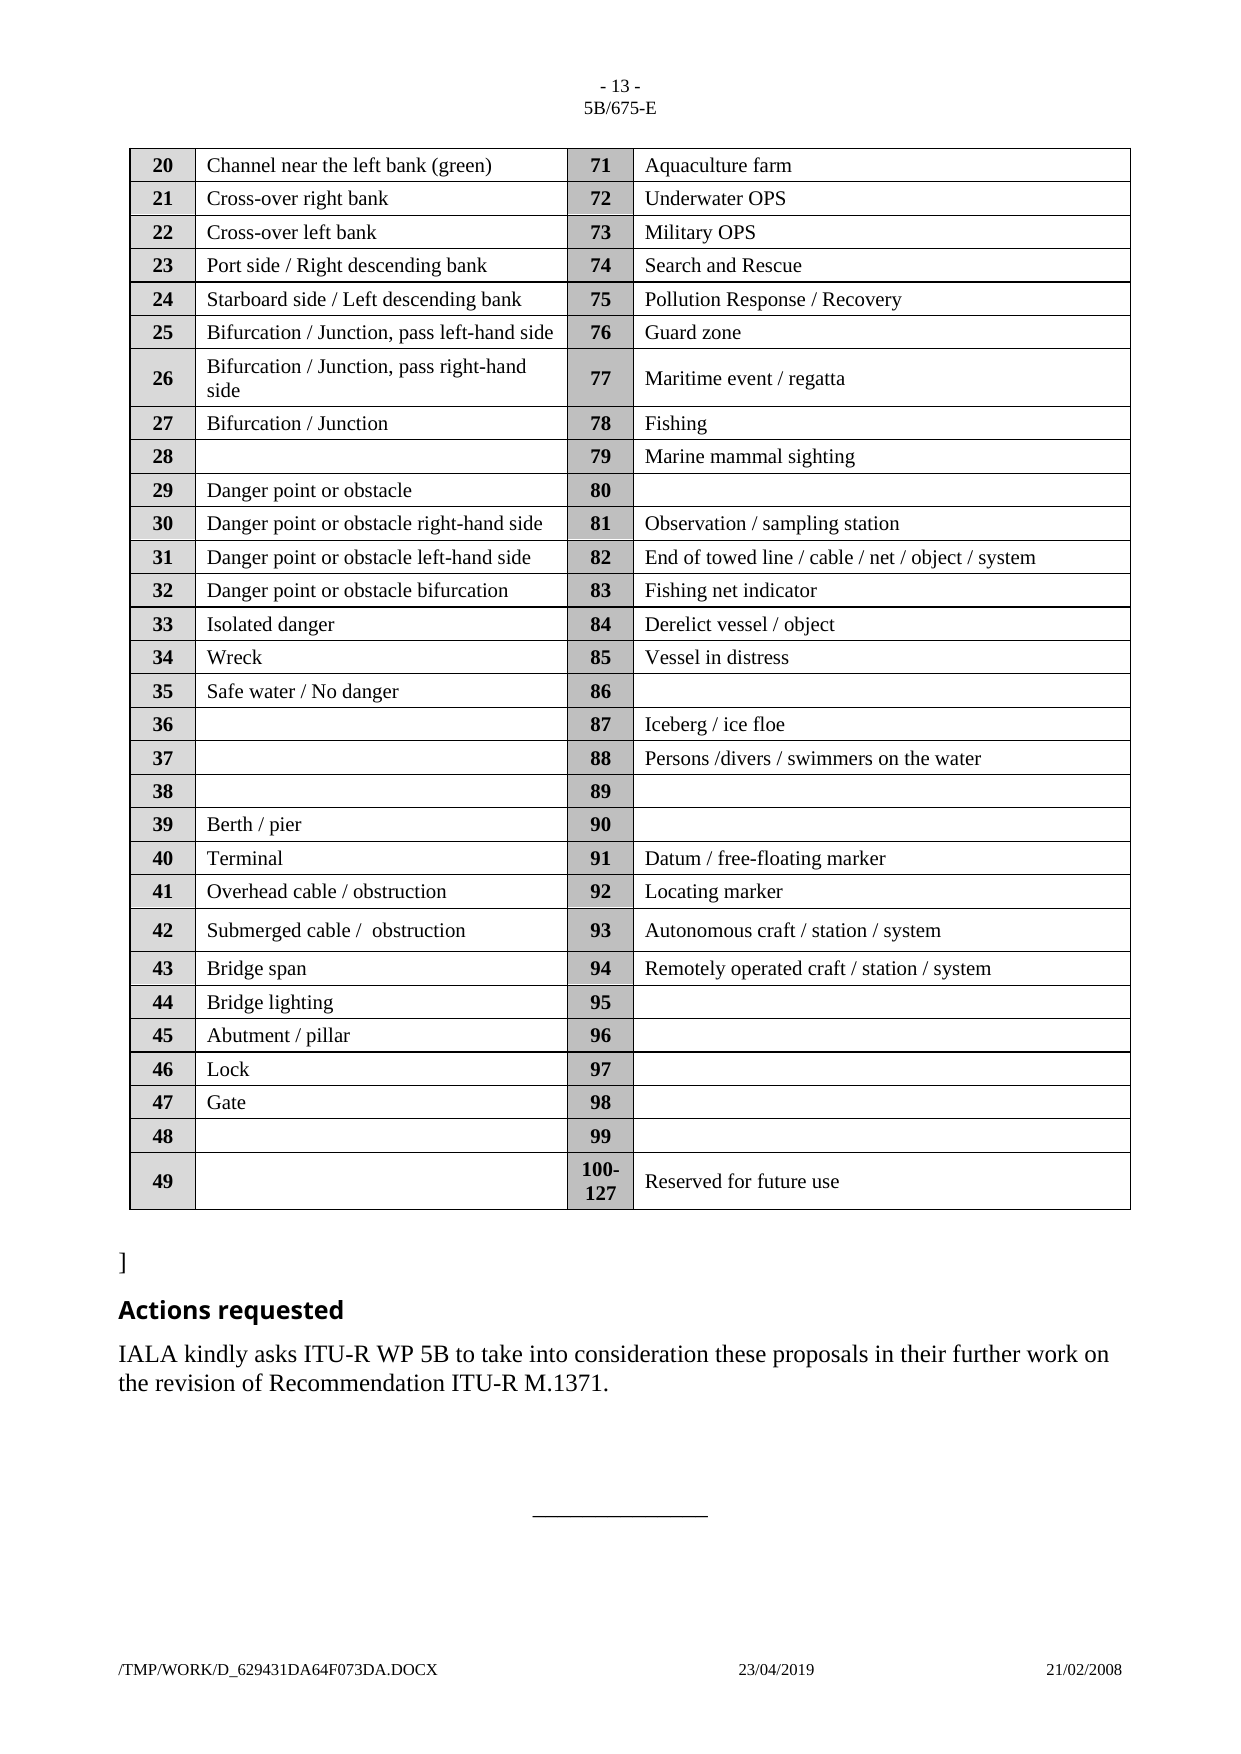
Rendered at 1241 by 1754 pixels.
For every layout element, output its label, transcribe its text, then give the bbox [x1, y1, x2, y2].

table_cell 49 [131, 1153, 195, 1209]
table_cell [196, 708, 567, 740]
table_cell [196, 440, 567, 473]
table_cell [634, 474, 1130, 506]
table_cell 96 [568, 1019, 633, 1051]
table_cell 28 [131, 440, 195, 473]
table_cell 78 [568, 407, 633, 439]
table_cell [196, 741, 567, 774]
text ______________ [118, 1491, 1122, 1520]
table_cell 75 [568, 283, 633, 315]
table_cell Berth / pier [196, 808, 567, 841]
table_cell 98 [568, 1086, 633, 1118]
table_cell Cross-over right bank [196, 182, 567, 214]
table_cell 23 [131, 249, 195, 281]
table_cell 81 [568, 507, 633, 539]
table_cell 33 [131, 608, 195, 640]
table_cell Terminal [196, 842, 567, 874]
table_cell [634, 986, 1130, 1018]
table_cell Overhead cable / obstruction [196, 875, 567, 907]
table_cell 26 [131, 349, 195, 406]
table_cell Bifurcation / Junction, pass left-hand side [196, 316, 567, 348]
table_cell 83 [568, 574, 633, 606]
table_cell Aquaculture farm [634, 149, 1130, 181]
table_cell 79 [568, 440, 633, 473]
table_cell 21 [131, 182, 195, 214]
table_cell 30 [131, 507, 195, 539]
table_cell 88 [568, 741, 633, 774]
table_cell 44 [131, 986, 195, 1018]
table_cell [634, 808, 1130, 841]
table_cell 97 [568, 1053, 633, 1085]
table_cell 39 [131, 808, 195, 841]
table_cell 76 [568, 316, 633, 348]
table_cell 94 [568, 952, 633, 984]
table_cell 82 [568, 541, 633, 573]
table_cell 80 [568, 474, 633, 506]
table_cell Danger point or obstacle left-hand side [196, 541, 567, 573]
table_cell Lock [196, 1053, 567, 1085]
table_cell 41 [131, 875, 195, 907]
table_cell 47 [131, 1086, 195, 1118]
text IALA kindly asks ITU-R WP 5B to take into consideration these proposals in their further work on the revision of Recommendation ITU-R M.1371. [118, 1339, 1122, 1396]
table_cell 46 [131, 1053, 195, 1085]
table_cell 85 [568, 641, 633, 673]
table_cell Bridge lighting [196, 986, 567, 1018]
table_cell 24 [131, 283, 195, 315]
table_cell Starboard side / Left descending bank [196, 283, 567, 315]
table_cell [634, 1119, 1130, 1152]
table_cell Search and Rescue [634, 249, 1130, 281]
table_cell Cross-over left bank [196, 216, 567, 248]
table_cell End of towed line / cable / net / object / system [634, 541, 1130, 573]
table_cell 40 [131, 842, 195, 874]
table_cell Danger point or obstacle bifurcation [196, 574, 567, 606]
table_cell Isolated danger [196, 608, 567, 640]
table_cell 86 [568, 674, 633, 707]
table_cell Danger point or obstacle right-hand side [196, 507, 567, 539]
table_cell Safe water / No danger [196, 674, 567, 707]
table_cell 89 [568, 775, 633, 807]
table_cell 22 [131, 216, 195, 248]
table_cell Bridge span [196, 952, 567, 984]
table_cell [634, 1053, 1130, 1085]
table_cell 93 [568, 909, 633, 951]
table_cell [634, 674, 1130, 707]
table_cell 36 [131, 708, 195, 740]
table_cell 73 [568, 216, 633, 248]
table_cell 99 [568, 1119, 633, 1152]
table_cell 29 [131, 474, 195, 506]
table_cell Datum / free-floating marker [634, 842, 1130, 874]
text ] [118, 1247, 1122, 1276]
table_cell Observation / sampling station [634, 507, 1130, 539]
table_cell Fishing [634, 407, 1130, 439]
table_cell 91 [568, 842, 633, 874]
table_cell 27 [131, 407, 195, 439]
table_cell Derelict vessel / object [634, 608, 1130, 640]
table_cell Wreck [196, 641, 567, 673]
table_cell 34 [131, 641, 195, 673]
table_cell 87 [568, 708, 633, 740]
table_cell [196, 775, 567, 807]
table_cell 35 [131, 674, 195, 707]
table_cell 74 [568, 249, 633, 281]
table_cell Bifurcation / Junction [196, 407, 567, 439]
table_cell Port side / Right descending bank [196, 249, 567, 281]
table_cell 42 [131, 909, 195, 951]
table_cell [196, 1153, 567, 1209]
table_cell Channel near the left bank (green) [196, 149, 567, 181]
table_cell 38 [131, 775, 195, 807]
table_cell Remotely operated craft / station / system [634, 952, 1130, 984]
table_cell Vessel in distress [634, 641, 1130, 673]
table_cell 77 [568, 349, 633, 406]
table_cell Gate [196, 1086, 567, 1118]
table_cell [634, 775, 1130, 807]
table_cell 90 [568, 808, 633, 841]
table_cell 71 [568, 149, 633, 181]
table_cell 72 [568, 182, 633, 214]
table_cell 45 [131, 1019, 195, 1051]
subtitle Actions requested [118, 1292, 1122, 1326]
table_cell Underwater OPS [634, 182, 1130, 214]
table_cell 25 [131, 316, 195, 348]
table_cell 32 [131, 574, 195, 606]
table_cell 84 [568, 608, 633, 640]
table_cell Autonomous craft / station / system [634, 909, 1130, 951]
table_cell Submerged cable / obstruction [196, 909, 567, 951]
table_cell Locating marker [634, 875, 1130, 907]
table_cell 20 [131, 149, 195, 181]
table_cell Abutment / pillar [196, 1019, 567, 1051]
table_cell Maritime event / regatta [634, 349, 1130, 406]
table_cell [196, 1119, 567, 1152]
table_cell 37 [131, 741, 195, 774]
table_cell Bifurcation / Junction, pass right-hand side [196, 349, 567, 406]
table_cell Danger point or obstacle [196, 474, 567, 506]
table_cell Military OPS [634, 216, 1130, 248]
table_cell 92 [568, 875, 633, 907]
table_cell [634, 1086, 1130, 1118]
table_cell Fishing net indicator [634, 574, 1130, 606]
table_cell 95 [568, 986, 633, 1018]
table_cell Guard zone [634, 316, 1130, 348]
table_cell Iceberg / ice floe [634, 708, 1130, 740]
table_cell Reserved for future use [634, 1153, 1130, 1209]
table_cell Pollution Response / Recovery [634, 283, 1130, 315]
table_cell Persons /divers / swimmers on the water [634, 741, 1130, 774]
table_cell Marine mammal sighting [634, 440, 1130, 473]
table_cell 43 [131, 952, 195, 984]
table_cell 100-127 [568, 1153, 633, 1209]
table_cell 48 [131, 1119, 195, 1152]
table_cell [634, 1019, 1130, 1051]
table_cell 31 [131, 541, 195, 573]
